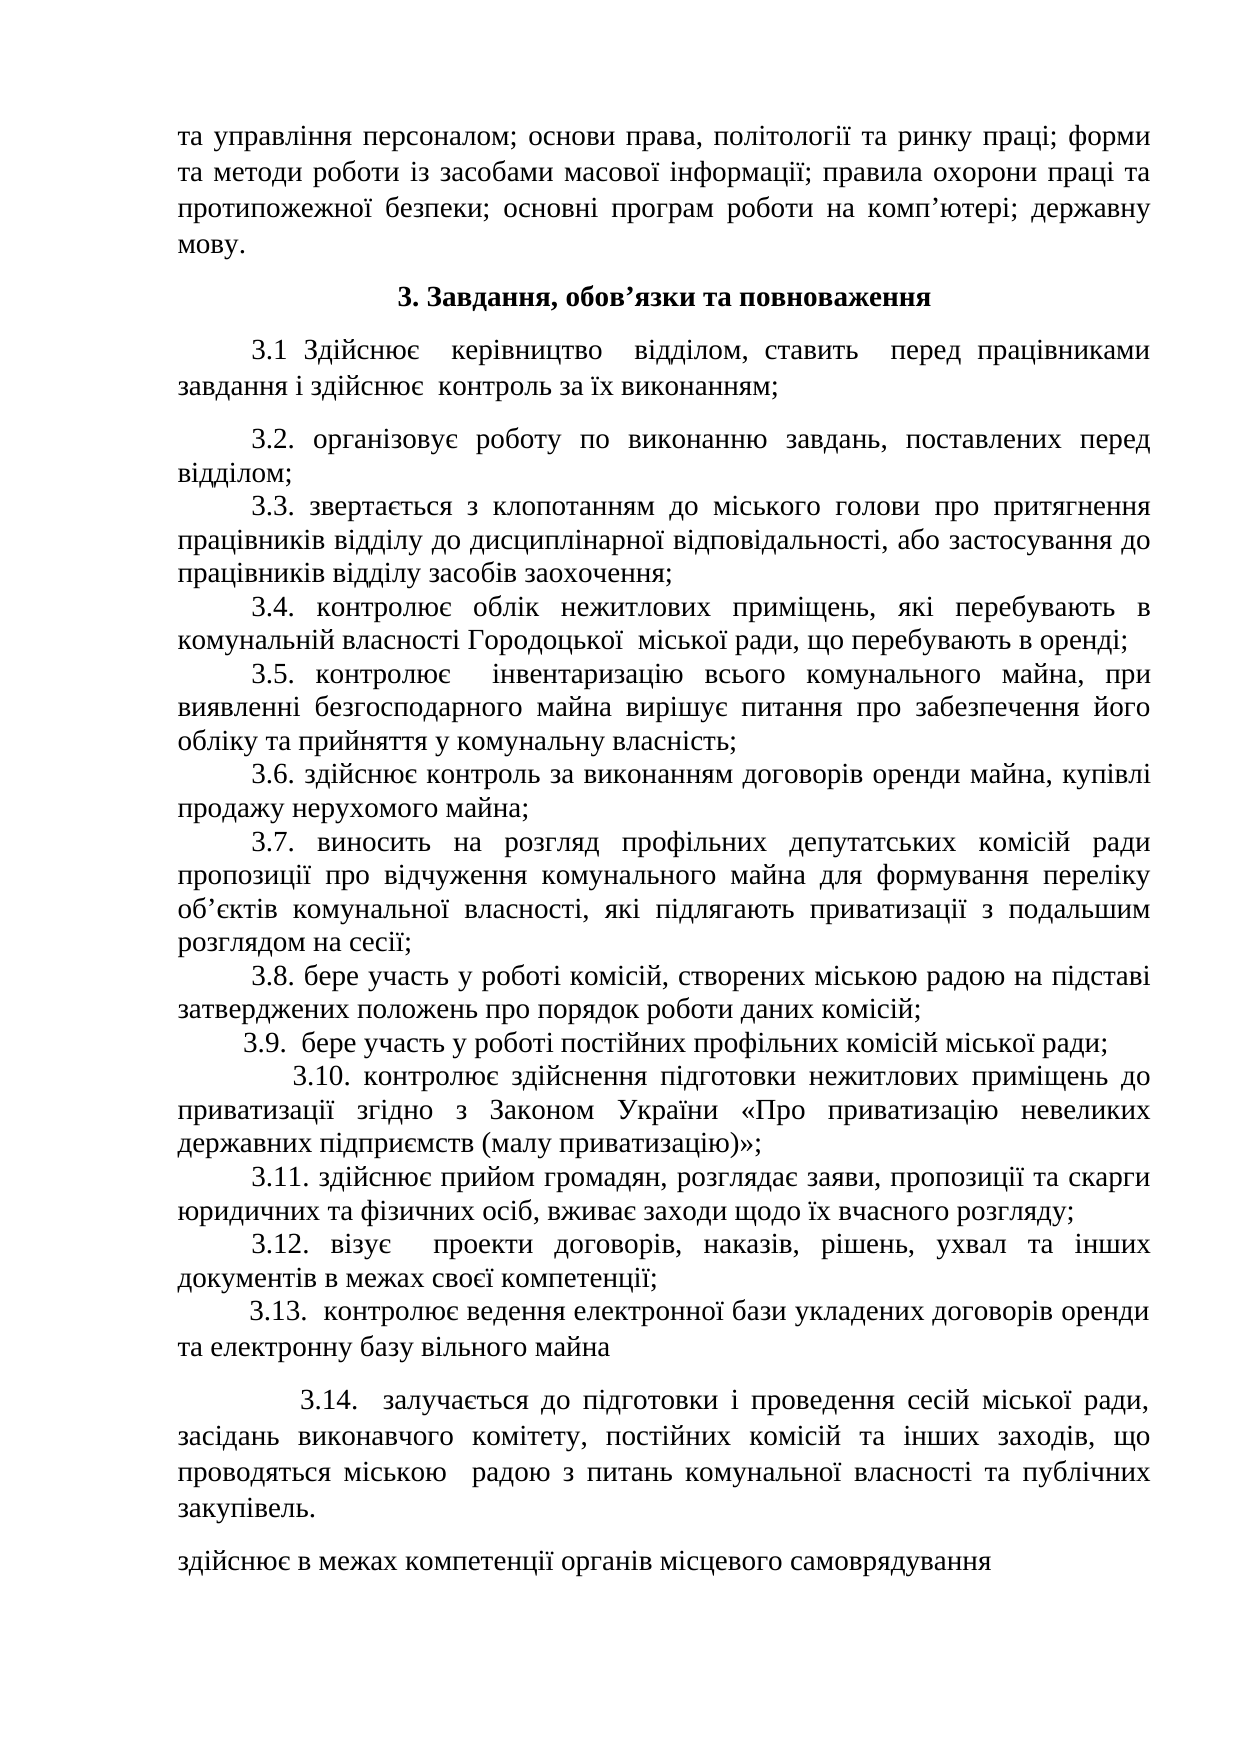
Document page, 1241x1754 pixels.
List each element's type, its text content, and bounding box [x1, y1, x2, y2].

text 3.12. візує проекти договорів, наказів, рішень, ухвал та інших документів в межах своєї компетенції; [177, 1226, 1152, 1293]
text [177, 118, 1152, 260]
text 3.10. контролює здійснення підготовки нежитлових приміщень до приватизації згідно з Законом України «Про приватизацію невеликих державних підприємств (малу приватизацію)»; [177, 1058, 1152, 1159]
text 3.14. залучається до підготовки і проведення сесій міської ради, засідань виконавчого комітету, постійних комісій та інших заходів, що проводяться міською радою з питань комунальної власності та публічних закупівель. [177, 1382, 1152, 1524]
text 3.7. виносить на розгляд профільних депутатських комісій ради пропозиції про відчуження комунального майна для формування переліку об’єктів комунальної власності, які підлягають приватизації з подальшим розглядом на сесії; [177, 824, 1152, 958]
text 3.3. звертається з клопотанням до міського голови про притягнення працівників відділу до дисциплінарної відповідальності, або застосування до працівників відділу засобів заохочення; [177, 488, 1152, 589]
text 3.6. здійснює контроль за виконанням договорів оренди майна, купівлі продажу нерухомого майна; [177, 757, 1152, 824]
text 3. Завдання, обов’язки та повноваження [177, 279, 1152, 313]
text 3.4. контролює облік нежитлових приміщень, які перебувають в комунальній власності Городоцької міської ради, що перебувають в оренді; [177, 589, 1152, 656]
text 3.2. організовує роботу по виконанню завдань, поставлених перед відділом; [177, 421, 1152, 488]
text здійснює в межах компетенції органів місцевого самоврядування [177, 1543, 1152, 1577]
text 3.1 Здійснює керівництво відділом, ставить перед працівниками завдання і здійснює контроль за їх виконанням; [177, 332, 1152, 402]
text 3.9. бере участь у роботі постійних профільних комісій міської ради; [177, 1025, 1152, 1058]
text 3.11. здійснює прийом громадян, розглядає заяви, пропозиції та скарги юридичних та фізичних осіб, вживає заходи щодо їх вчасного розгляду; [177, 1159, 1152, 1226]
text 3.8. бере участь у роботі комісій, створених міською радою на підставі затверджених положень про порядок роботи даних комісій; [177, 958, 1152, 1025]
text 3.13. контролює ведення електронної бази укладених договорів оренди та електронну базу вільного майна [177, 1293, 1152, 1363]
text 3.5. контролює інвентаризацію всього комунального майна, при виявленні безгосподарного майна вирішує питання про забезпечення його обліку та прийняття у комунальну власність; [177, 656, 1152, 757]
